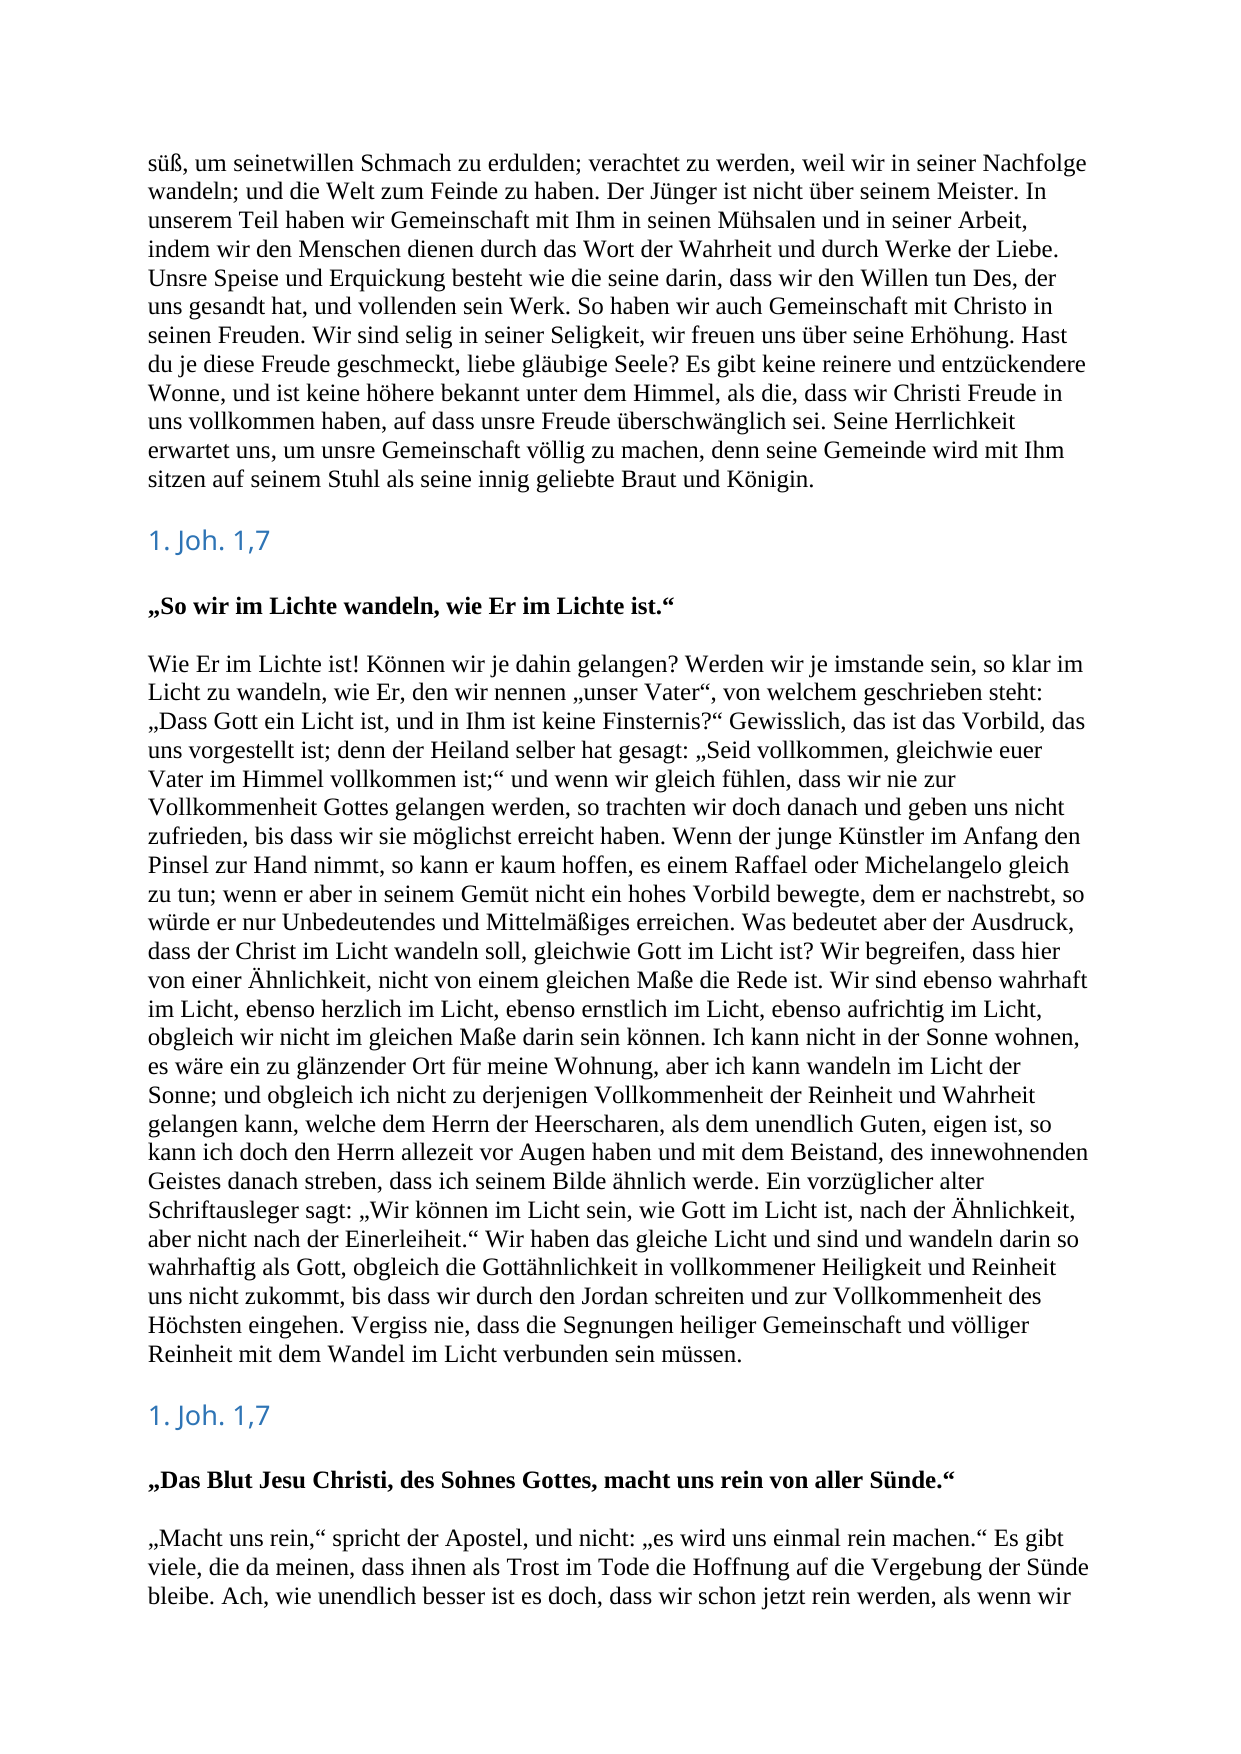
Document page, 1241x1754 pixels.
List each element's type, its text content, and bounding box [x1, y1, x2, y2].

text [148, 148, 1093, 493]
text Wie Er im Lichte ist! Können wir je dahin gelangen? Werden wir je imstande sein, so klar im Licht zu wandeln, wie Er, den wir nennen „unser Vater“, von welchem geschrieben steht: „Dass Gott ein Licht ist, und in Ihm ist keine Finsternis?“ Gewisslich, das ist das Vorbild, das uns vorgestellt ist; denn der Heiland selber hat gesagt: „Seid vollkommen, gleichwie euer Vater im Himmel vollkommen ist;“ und wenn wir gleich fühlen, dass wir nie zur Vollkommenheit Gottes gelangen werden, so trachten wir doch danach und geben uns nicht zufrieden, bis dass wir sie möglichst erreicht haben. Wenn der junge Künstler im Anfang den Pinsel zur Hand nimmt, so kann er kaum hoffen, es einem Raffael oder Michelangelo gleich zu tun; wenn er aber in seinem Gemüt nicht ein hohes Vorbild bewegte, dem er nachstrebt, so würde er nur Unbedeutendes und Mittelmäßiges erreichen. Was bedeutet aber der Ausdruck, dass der Christ im Licht wandeln soll, gleichwie Gott im Licht ist? Wir begreifen, dass hier von einer Ähnlichkeit, nicht von einem gleichen Maße die Rede ist. Wir sind ebenso wahrhaft im Licht, ebenso herzlich im Licht, ebenso ernstlich im Licht, ebenso aufrichtig im Licht, obgleich wir nicht im gleichen Maße darin sein können. Ich kann nicht in der Sonne wohnen, es wäre ein zu glänzender Ort für meine Wohnung, aber ich kann wandeln im Licht der Sonne; und obgleich ich nicht zu derjenigen Vollkommenheit der Reinheit und Wahrheit gelangen kann, welche dem Herrn der Heerscharen, als dem unendlich Guten, eigen ist, so kann ich doch den Herrn allezeit vor Augen haben und mit dem Beistand, des innewohnenden Geistes danach streben, dass ich seinem Bilde ähnlich werde. Ein vorzüglicher alter Schriftausleger sagt: „Wir können im Licht sein, wie Gott im Licht ist, nach der Ähnlichkeit, aber nicht nach der Einerleiheit.“ Wir haben das gleiche Licht und sind und wandeln darin so wahrhaftig als Gott, obgleich die Gottähnlichkeit in vollkommener Heiligkeit und Reinheit uns nicht zukommt, bis dass wir durch den Jordan schreiten und zur Vollkommenheit des Höchsten eingehen. Vergiss nie, dass die Segnungen heiliger Gemeinschaft und völliger Reinheit mit dem Wandel im Licht verbunden sein müssen. [148, 649, 1093, 1367]
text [148, 1523, 1093, 1610]
text „So wir im Lichte wandeln, wie Er im Lichte ist.“ [148, 591, 1093, 619]
subtitle 1. Joh. 1,7 [148, 1397, 1093, 1433]
text „Das Blut Jesu Christi, des Sohnes Gottes, macht uns rein von aller Sünde.“ [148, 1466, 1093, 1494]
subtitle 1. Joh. 1,7 [148, 522, 1093, 559]
